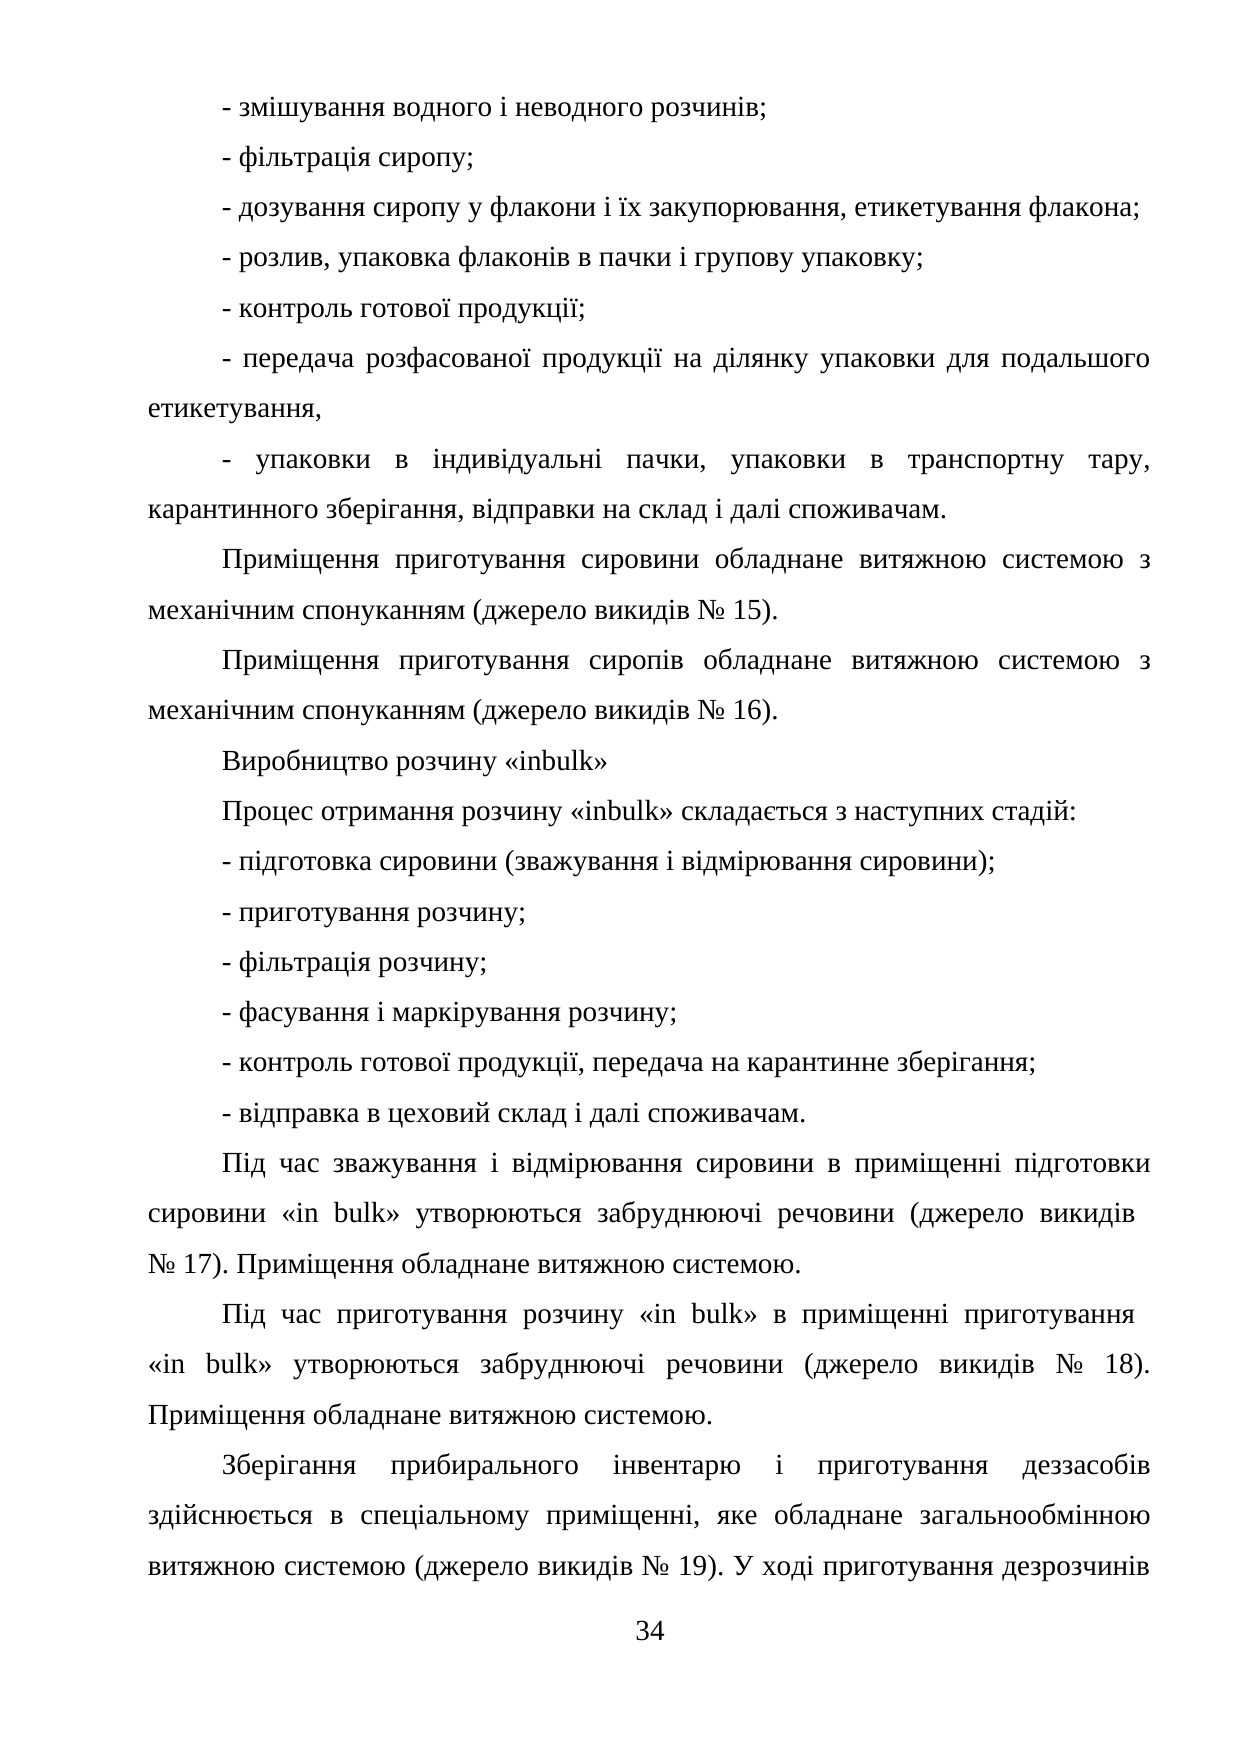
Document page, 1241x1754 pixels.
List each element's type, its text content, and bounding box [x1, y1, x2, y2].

text Приміщення приготування сировини обладнане витяжною системою з механічним спонуканням (джерело викидів № 15). [148, 541, 1152, 625]
text - підготовка сировини (зважування і відмірювання сировини); [148, 843, 1152, 877]
text - відправка в цеховий склад і далі споживачам. [148, 1095, 1152, 1128]
text - змішування водного і неводного розчинів; [148, 89, 1152, 122]
text Виробництво розчину «inbulk» [148, 743, 1152, 776]
text Під час зважування і відмірювання сировини в приміщенні підготовки сировини «in bulk» утворюються забруднюючі речовини (джерело викидів № 17). Приміщення обладнане витяжною системою. [148, 1145, 1152, 1279]
text - фільтрація сиропу; [148, 139, 1152, 172]
text - фасування і маркірування розчину; [148, 994, 1152, 1028]
text - приготування розчину; [148, 894, 1152, 927]
text - дозування сиропу у флакони і їх закупорювання, етикетування флакона; [148, 189, 1152, 223]
text - фільтрація розчину; [148, 944, 1152, 977]
text - передача розфасованої продукції на ділянку упаковки для подальшого етикетування, [148, 340, 1152, 424]
text Процес отримання розчину «inbulk» складається з наступних стадій: [148, 793, 1152, 827]
text - контроль готової продукції; [148, 290, 1152, 323]
text - розлив, упаковка флаконів в пачки і групову упаковку; [148, 239, 1152, 273]
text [148, 1447, 1152, 1581]
text - упаковки в індивідуальні пачки, упаковки в транспортну тару, карантинного зберігання, відправки на склад і далі споживачам. [148, 441, 1152, 525]
text Приміщення приготування сиропів обладнане витяжною системою з механічним спонуканням (джерело викидів № 16). [148, 642, 1152, 726]
text Під час приготування розчину «in bulk» в приміщенні приготування «in bulk» утворюються забруднюючі речовини (джерело викидів № 18). Приміщення обладнане витяжною системою. [148, 1296, 1152, 1430]
text - контроль готової продукції, передача на карантинне зберігання; [148, 1044, 1152, 1078]
